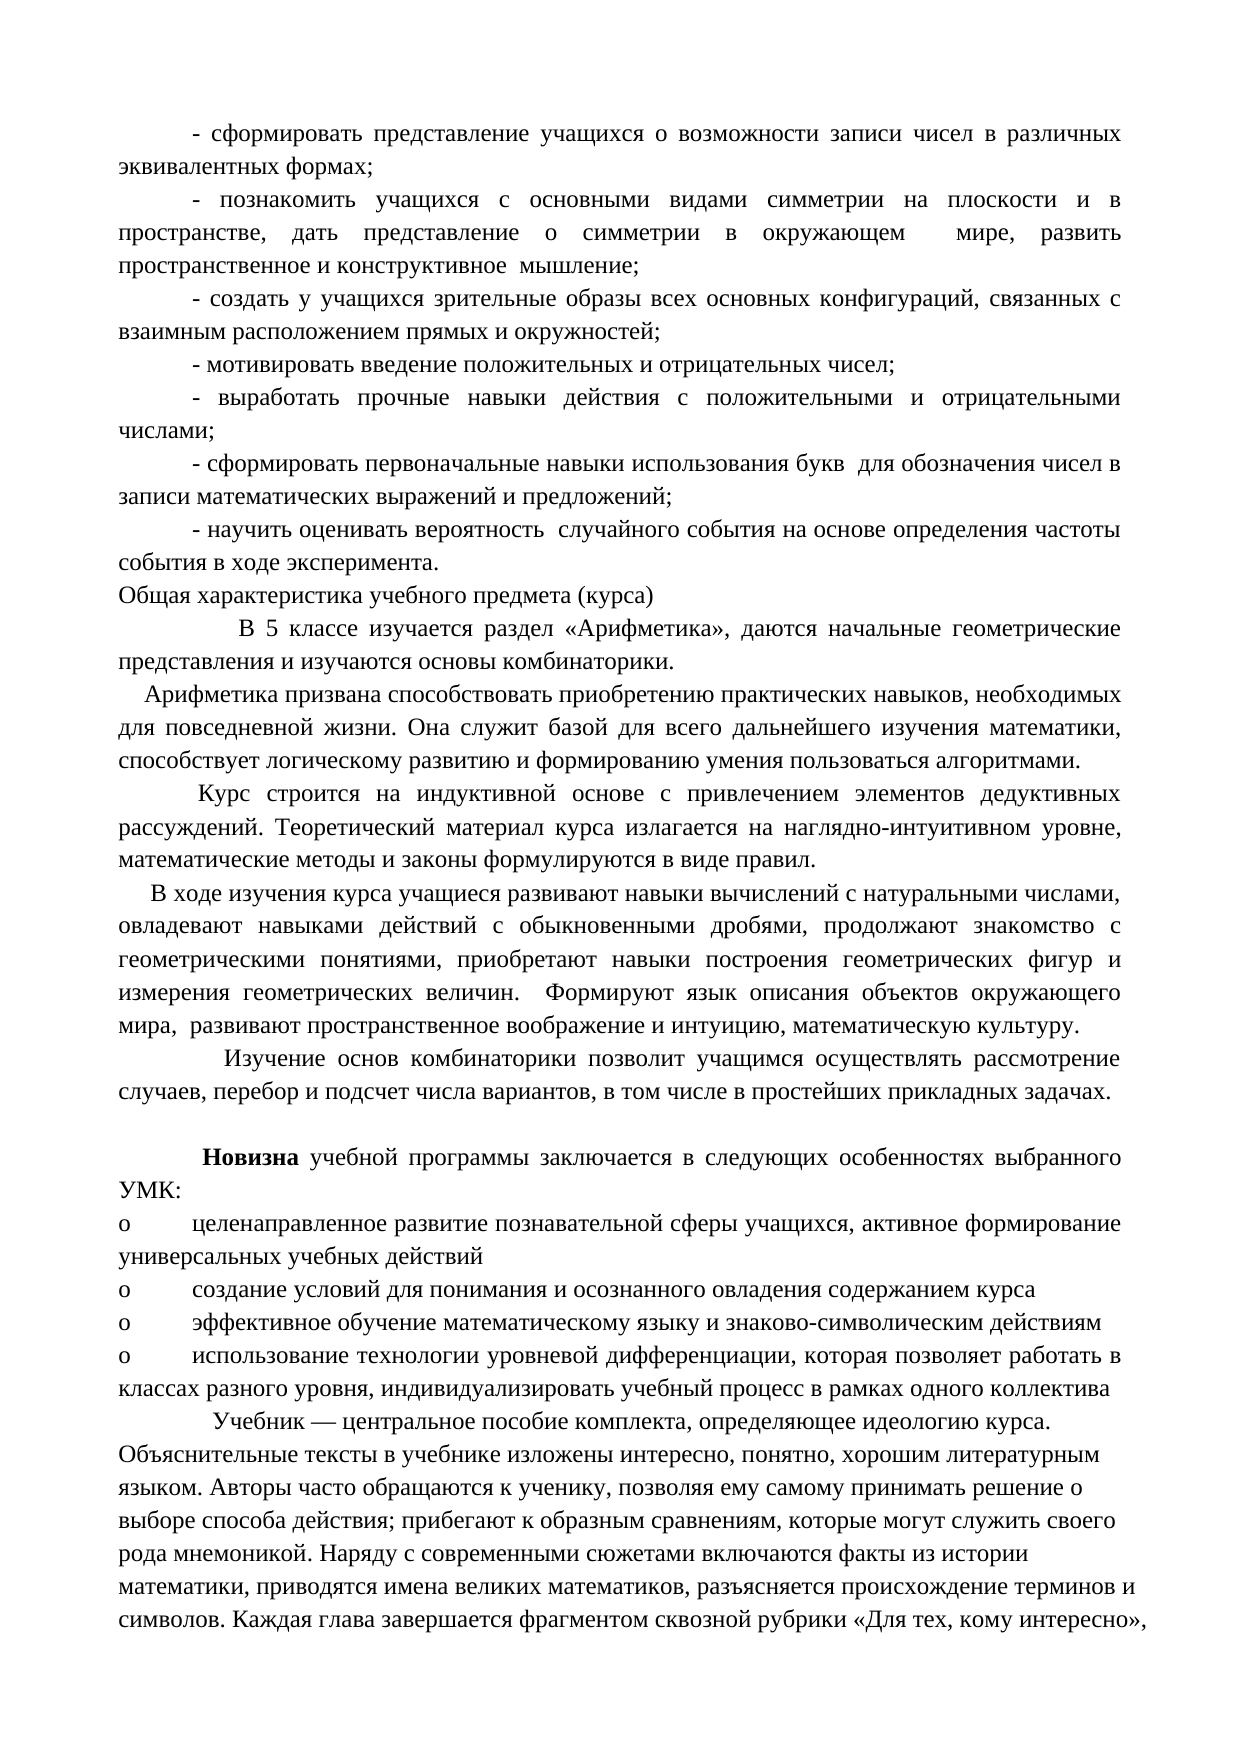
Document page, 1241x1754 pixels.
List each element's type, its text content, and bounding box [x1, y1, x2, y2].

text o эффективное обучение математическому языку и знаково-символическим действиям [118, 1307, 1122, 1336]
text - выработать прочные навыки действия с положительными и отрицательными числами; [118, 382, 1122, 444]
text В ходе изучения курса учащиеся развивают навыки вычислений с натуральными числами, овладевают навыками действий с обыкновенными дробями, продолжают знакомство с геометрическими понятиями, приобретают навыки построения геометрических фигур и измерения геометрических величин. Формируют язык описания объектов окружающего мира, развивают пространственное воображение и интуицию, математическую культуру. [118, 878, 1122, 1038]
text - научить оценивать вероятность случайного события на основе определения частоты события в ходе эксперимента. [118, 514, 1122, 576]
text - сформировать первоначальные навыки использования букв для обозначения чисел в записи математических выражений и предложений; [118, 448, 1122, 510]
text Курс строится на индуктивной основе с привлечением элементов дедуктивных рассуждений. Теоретический материал курса излагается на наглядно-интуитивном уровне, математические методы и законы формулируются в виде правил. [118, 778, 1122, 873]
text Изучение основ комбинаторики позволит учащимся осуществлять рассмотрение случаев, перебор и подсчет числа вариантов, в том числе в простейших прикладных задачах. [118, 1043, 1122, 1104]
text - сформировать представление учащихся о возможности записи чисел в различных эквивалентных формах; [118, 118, 1122, 180]
text - мотивировать введение положительных и отрицательных чисел; [118, 349, 1122, 378]
text - познакомить учащихся с основными видами симметрии на плоскости и в пространстве, дать представление о симметрии в окружающем мире, развить пространственное и конструктивное мышление; [118, 184, 1122, 279]
text - создать у учащихся зрительные образы всех основных конфигураций, связанных с взаимным расположением прямых и окружностей; [118, 283, 1122, 345]
text Новизна учебной программы заключается в следующих особенностях выбранного УМК: [118, 1142, 1122, 1203]
text Общая характеристика учебного предмета (курса) [118, 580, 1122, 609]
text В 5 классе изучается раздел «Арифметика», даются начальные геометрические представления и изучаются основы комбинаторики. [118, 613, 1122, 675]
text o целенаправленное развитие познавательной сферы учащихся, активное формирование универсальных учебных действий [118, 1208, 1122, 1269]
text o использование технологии уровневой дифференциации, которая позволяет работать в классах разного уровня, индивидуализировать учебный процесс в рамках одного коллектива [118, 1340, 1122, 1402]
text Арифметика призвана способствовать приобретению практических навыков, необходимых для повседневной жизни. Она служит базой для всего дальнейшего изучения математики, способствует логическому развитию и формированию умения пользоваться алгоритмами. [118, 679, 1122, 774]
text o создание условий для понимания и осознанного овладения содержанием курса [118, 1274, 1122, 1303]
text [118, 1406, 1152, 1633]
